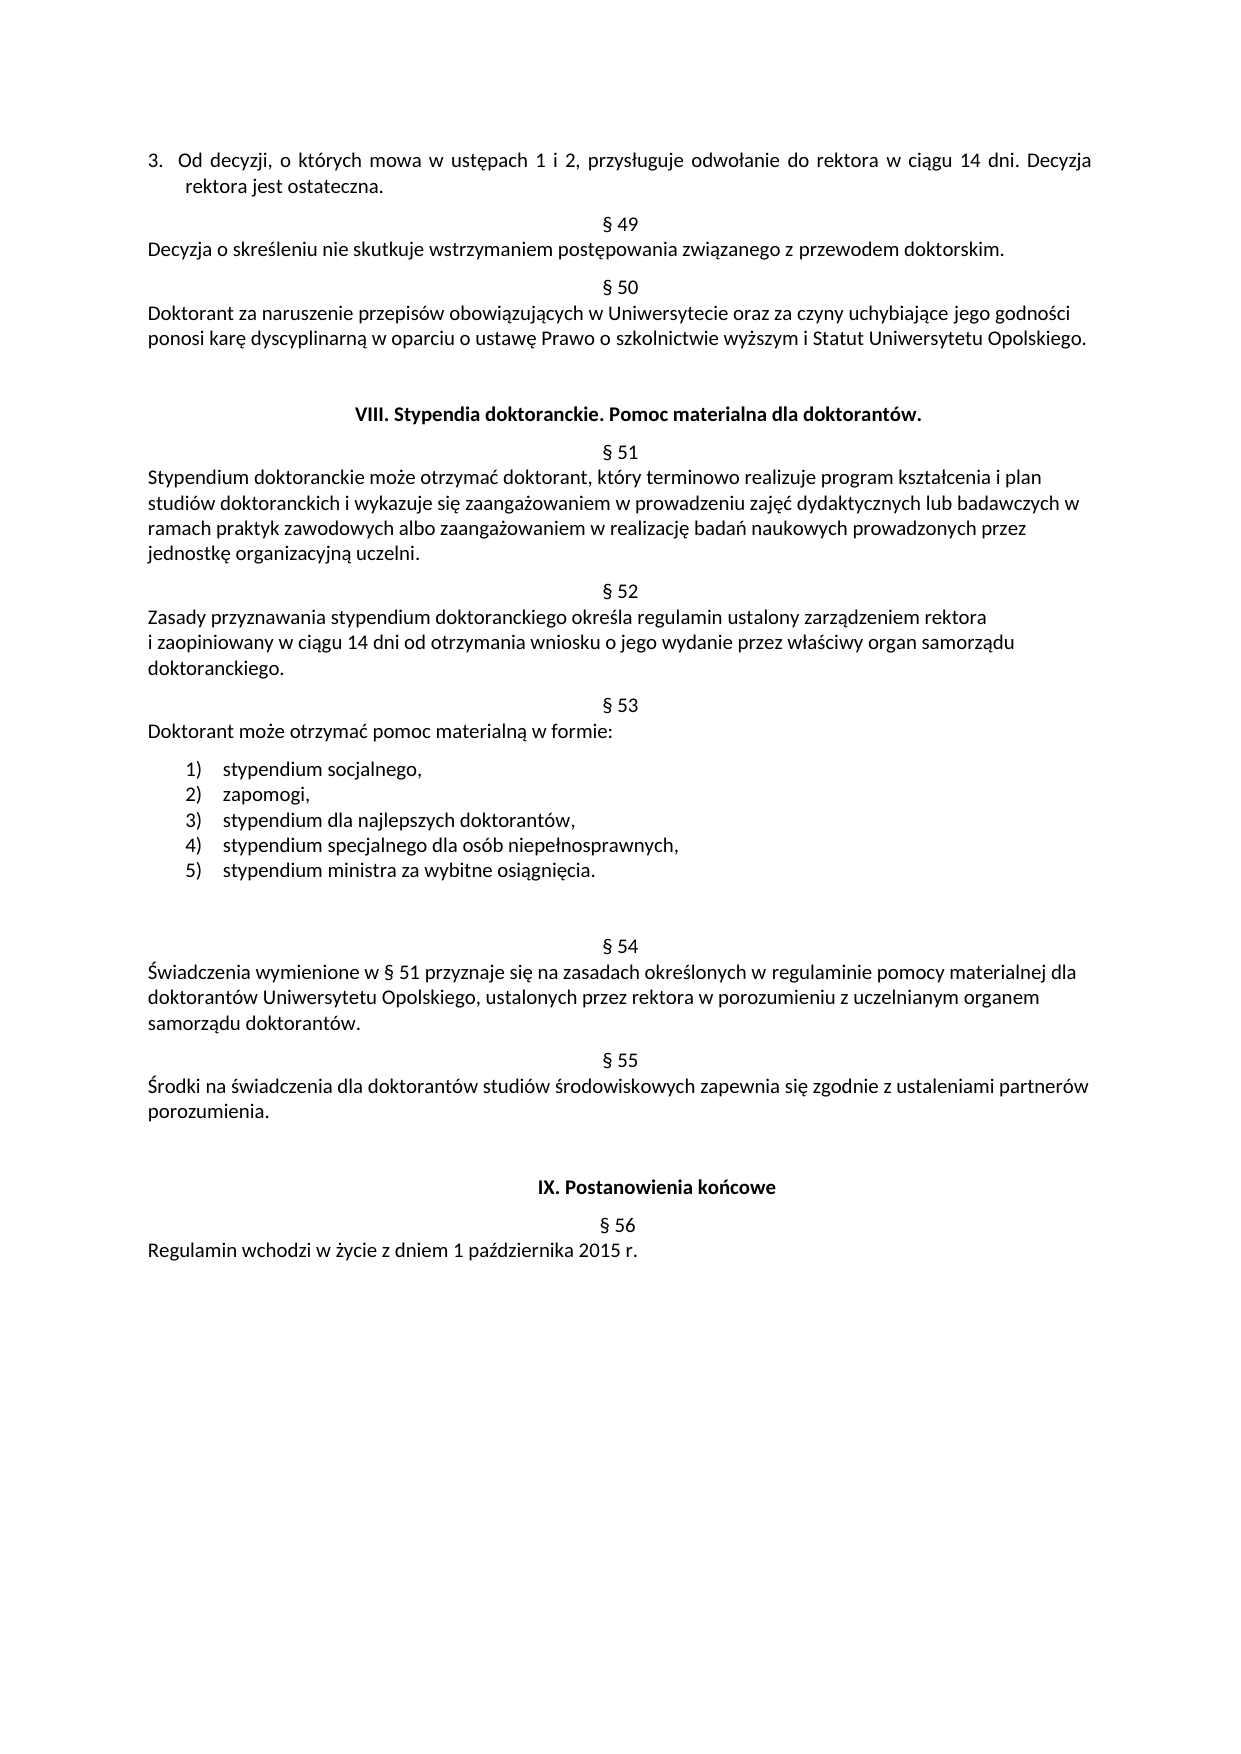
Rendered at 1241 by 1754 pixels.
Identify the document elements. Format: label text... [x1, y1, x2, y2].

text Regulamin wchodzi w życie z dniem 1 października 2015 r. [148, 1238, 1093, 1263]
text § 53 [148, 693, 1093, 718]
text § 56 [516, 1212, 1093, 1238]
text Świadczenia wymienione w § 51 przyznaje się na zasadach określonych w regulaminie pomocy materialnej dla doktorantów Uniwersytetu Opolskiego, ustalonych przez rektora w porozumieniu z uczelnianym organem samorządu doktorantów. [148, 959, 1093, 1035]
text § 54 [148, 933, 1093, 959]
list stypendium ministra za wybitne osiągnięcia. [185, 858, 1093, 883]
text § 52 [148, 578, 1093, 604]
text Doktorant za naruszenie przepisów obowiązujących w Uniwersytecie oraz za czyny uchybiające jego godności ponosi karę dyscyplinarną w oparciu o ustawę Prawo o szkolnictwie wyższym i Statut Uniwersytetu Opolskiego. [148, 300, 1093, 351]
text IX. Postanowienia końcowe [148, 1174, 1093, 1200]
text VIII. Stypendia doktoranckie. Pomoc materialna dla doktorantów. [148, 401, 1093, 426]
text § 50 [148, 274, 1093, 300]
list stypendium socjalnego, [185, 756, 1093, 781]
text Doktorant może otrzymać pomoc materialną w formie: [148, 718, 1093, 743]
text 3. Od decyzji, o których mowa w ustępach 1 i 2, przysługuje odwołanie do rektora w ciągu 14 dni. Decyzja rektora jest ostateczna. [148, 148, 1093, 198]
list stypendium specjalnego dla osób niepełnosprawnych, [185, 832, 1093, 858]
text Środki na świadczenia dla doktorantów studiów środowiskowych zapewnia się zgodnie z ustaleniami partnerów porozumienia. [148, 1073, 1093, 1124]
list stypendium dla najlepszych doktorantów, [185, 807, 1093, 832]
text Decyzja o skreśleniu nie skutkuje wstrzymaniem postępowania związanego z przewodem doktorskim. [148, 236, 1093, 262]
list zapomogi, [185, 781, 1093, 807]
text § 49 [148, 211, 1093, 236]
text § 55 [148, 1048, 1093, 1073]
text Zasady przyznawania stypendium doktoranckiego określa regulamin ustalony zarządzeniem rektora i zaopiniowany w ciągu 14 dni od otrzymania wniosku o jego wydanie przez właściwy organ samorządu doktoranckiego. [148, 604, 1093, 680]
text § 51 [148, 439, 1093, 464]
text Stypendium doktoranckie może otrzymać doktorant, który terminowo realizuje program kształcenia i plan studiów doktoranckich i wykazuje się zaangażowaniem w prowadzeniu zajęć dydaktycznych lub badawczych w ramach praktyk zawodowych albo zaangażowaniem w realizację badań naukowych prowadzonych przez jednostkę organizacyjną uczelni. [148, 464, 1093, 566]
